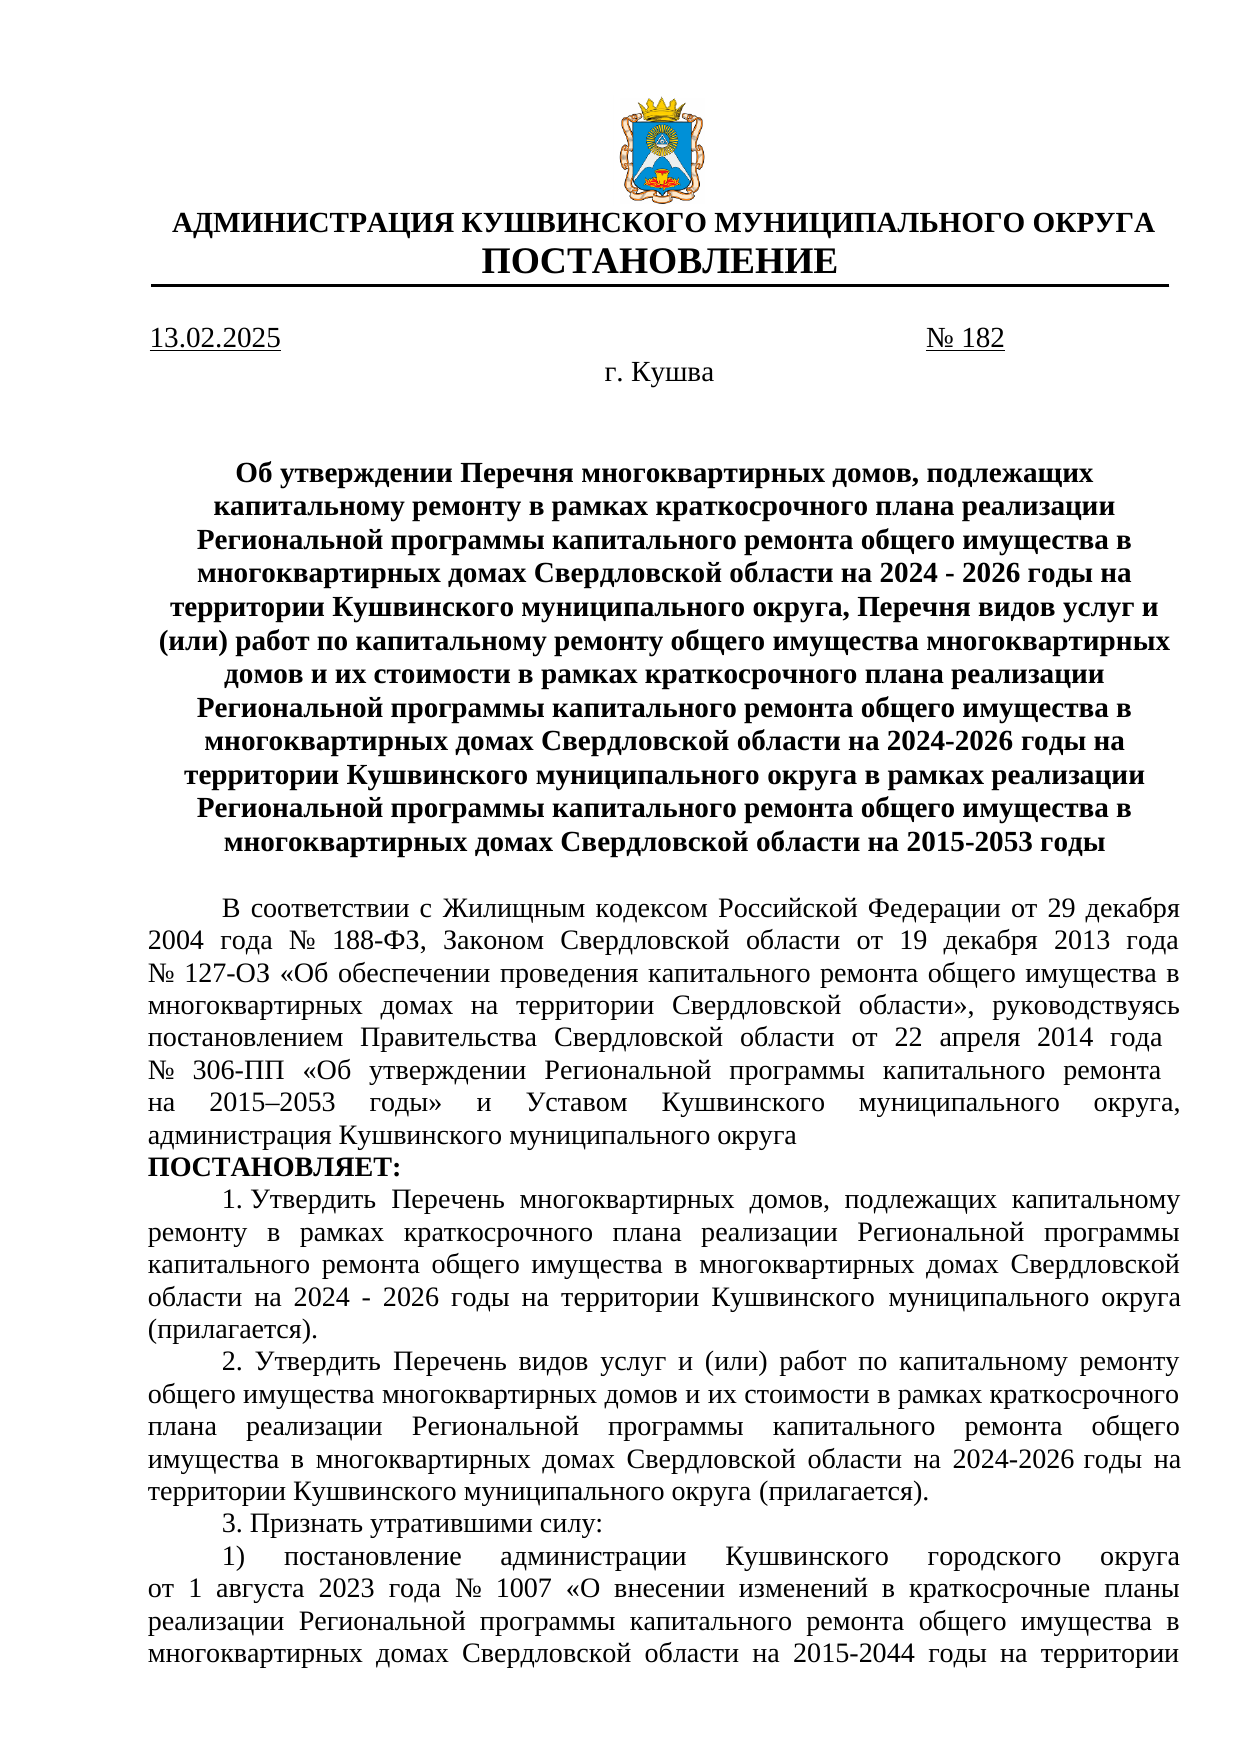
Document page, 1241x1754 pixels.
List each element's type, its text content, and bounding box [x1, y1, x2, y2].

text 1. Утвердить Перечень многоквартирных домов, подлежащих капитальному ремонту в рамках краткосрочного плана реализации Региональной программы капитального ремонта общего имущества в многоквартирных домах Свердловской области на 2024 - 2026 годы на территории Кушвинского муниципального округа (прилагается). [148, 1182, 1181, 1344]
picture [613, 95, 707, 206]
text 3. Признать утратившими силу: [148, 1506, 1181, 1539]
text Об утверждении Перечня многоквартирных домов, подлежащих капитальному ремонту в рамках краткосрочного плана реализации Региональной программы капитального ремонта общего имущества в многоквартирных домах Свердловской области на 2024 - 2026 годы на территории Кушвинского муниципального округа, Перечня видов услуг и (или) работ по капитальному ремонту общего имущества многоквартирных домов и их стоимости в рамках краткосрочного плана реализации Региональной программы капитального ремонта общего имущества в многоквартирных домах Свердловской области на 2024-2026 годы на территории Кушвинского муниципального округа в рамках реализации Региональной программы капитального ремонта общего имущества в многоквартирных домах Свердловской области на 2015-2053 годы [148, 455, 1181, 857]
text ПОСТАНОВЛЯЕТ: [148, 1150, 1181, 1182]
text 2. Утвердить Перечень видов услуг и (или) работ по капитальному ремонту общего имущества многоквартирных домов и их стоимости в рамках краткосрочного плана реализации Региональной программы капитального ремонта общего имущества в многоквартирных домах Свердловской области на 2024-2026 годы на территории Кушвинского муниципального округа (прилагается). [148, 1344, 1181, 1506]
table_header АДМИНИСТРАЦИЯ КУШВИНСКОГО МУНИЦИПАЛЬНОГО ОКРУГА ПОСТАНОВЛЕНИЕ [148, 96, 1169, 388]
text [148, 1539, 1181, 1668]
text В соответствии с Жилищным кодексом Российской Федерации от 29 декабря 2004 года № 188-ФЗ, Законом Свердловской области от 19 декабря 2013 года № 127-ОЗ «Об обеспечении проведения капитального ремонта общего имущества в многоквартирных домах на территории Свердловской области», руководствуясь постановлением Правительства Свердловской области от 22 апреля 2014 года № 306-ПП «Об утверждении Региональной программы капитального ремонта на 2015–2053 годы» и Уставом Кушвинского муниципального округа, администрация Кушвинского муниципального округа [148, 891, 1181, 1150]
